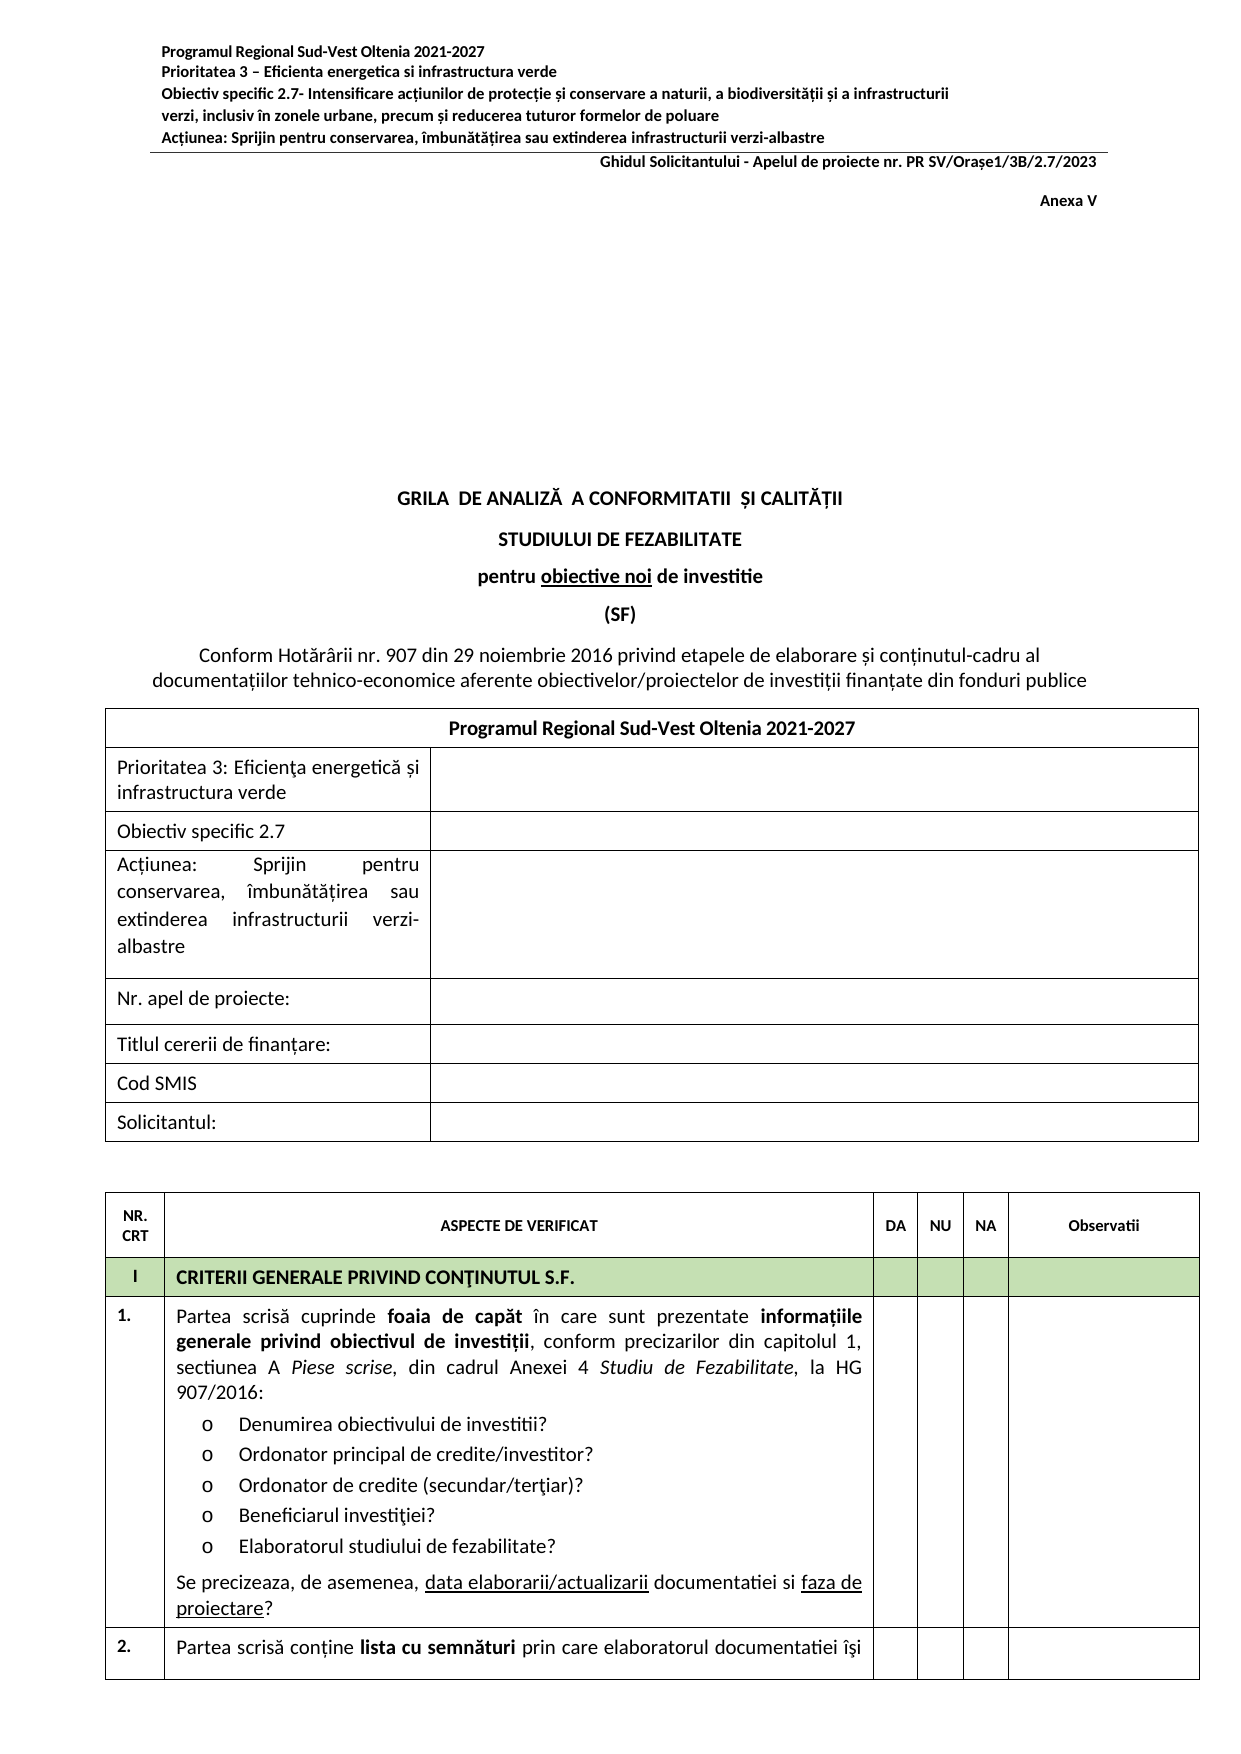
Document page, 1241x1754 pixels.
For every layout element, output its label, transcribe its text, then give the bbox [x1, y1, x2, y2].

table_cell Titlul cererii de finanţare: [106, 1025, 430, 1063]
table_cell [874, 1258, 917, 1296]
table_cell Obiectiv specific 2.7 [106, 812, 430, 850]
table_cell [165, 1628, 873, 1679]
table_header Observatii [1009, 1193, 1199, 1257]
table_cell [918, 1628, 963, 1679]
table_cell [918, 1297, 963, 1627]
table_header NA [964, 1193, 1008, 1257]
text Conform Hotărârii nr. 907 din 29 noiembrie 2016 privind etapele de elaborare şi conţinutul-cadru al documentaţiilor tehnico-economice aferente obiectivelor/proiectelor de investiţii finanţate din fonduri publice [150, 642, 1090, 693]
table_cell [874, 1297, 917, 1627]
table_cell I [106, 1258, 164, 1296]
table_cell [431, 979, 1198, 1024]
table_cell Cod SMIS [106, 1064, 430, 1102]
table_header NU [918, 1193, 963, 1257]
table_cell Acţiunea: Sprijin pentru conservarea, îmbunătățirea sau extinderea infrastructurii verzi-albastre [106, 851, 430, 977]
text (SF) [150, 602, 1090, 627]
table_cell Partea scrisă cuprinde foaia de capăt în care sunt prezentate informaţiile generale privind obiectivul de investiţii, conform precizarilor din capitolul 1, sectiunea A Piese scrise, din cadrul Anexei 4 Studiu de Fezabilitate, la HG 907/2016: Denumirea obiectivului de investitii? Ordonator principal de credite/investitor? Ordonator de credite (secundar/terţiar)? Beneficiarul investiţiei? Elaboratorul studiului de fezabilitate? Se precizeaza, de asemenea, data elaborarii/actualizarii documentatiei si faza de proiectare? [165, 1297, 873, 1627]
table_cell [964, 1628, 1008, 1679]
table_cell [1009, 1628, 1199, 1679]
table_header NR. CRT [106, 1193, 164, 1257]
table_cell CRITERII GENERALE PRIVIND CONŢINUTUL S.F. [165, 1258, 873, 1296]
table_cell [431, 1025, 1198, 1063]
table_cell [1009, 1258, 1199, 1296]
table_cell [106, 1297, 164, 1627]
table_cell [431, 748, 1198, 811]
table_cell [431, 851, 1198, 977]
table_cell [431, 1064, 1198, 1102]
table_header Programul Regional Sud-Vest Oltenia 2021-2027 [106, 709, 1198, 747]
text pentru obiective noi de investitie [150, 564, 1090, 589]
text GRILA DE ANALIZĂ A CONFORMITATII ȘI CALITĂȚII [150, 485, 1090, 511]
table_cell [431, 1103, 1198, 1141]
table_cell [106, 1628, 164, 1679]
table_cell [1009, 1297, 1199, 1627]
table_header ASPECTE DE VERIFICAT [165, 1193, 873, 1257]
text STUDIULUI DE FEZABILITATE [150, 526, 1090, 551]
table_cell Prioritatea 3: Eficienţa energetică și infrastructura verde [106, 748, 430, 811]
table_header DA [874, 1193, 917, 1257]
table_cell Nr. apel de proiecte: [106, 979, 430, 1024]
table_cell [964, 1297, 1008, 1627]
table_cell [918, 1258, 963, 1296]
table_cell [874, 1628, 917, 1679]
table_cell Solicitantul: [106, 1103, 430, 1141]
table_cell [431, 812, 1198, 850]
table_cell [964, 1258, 1008, 1296]
